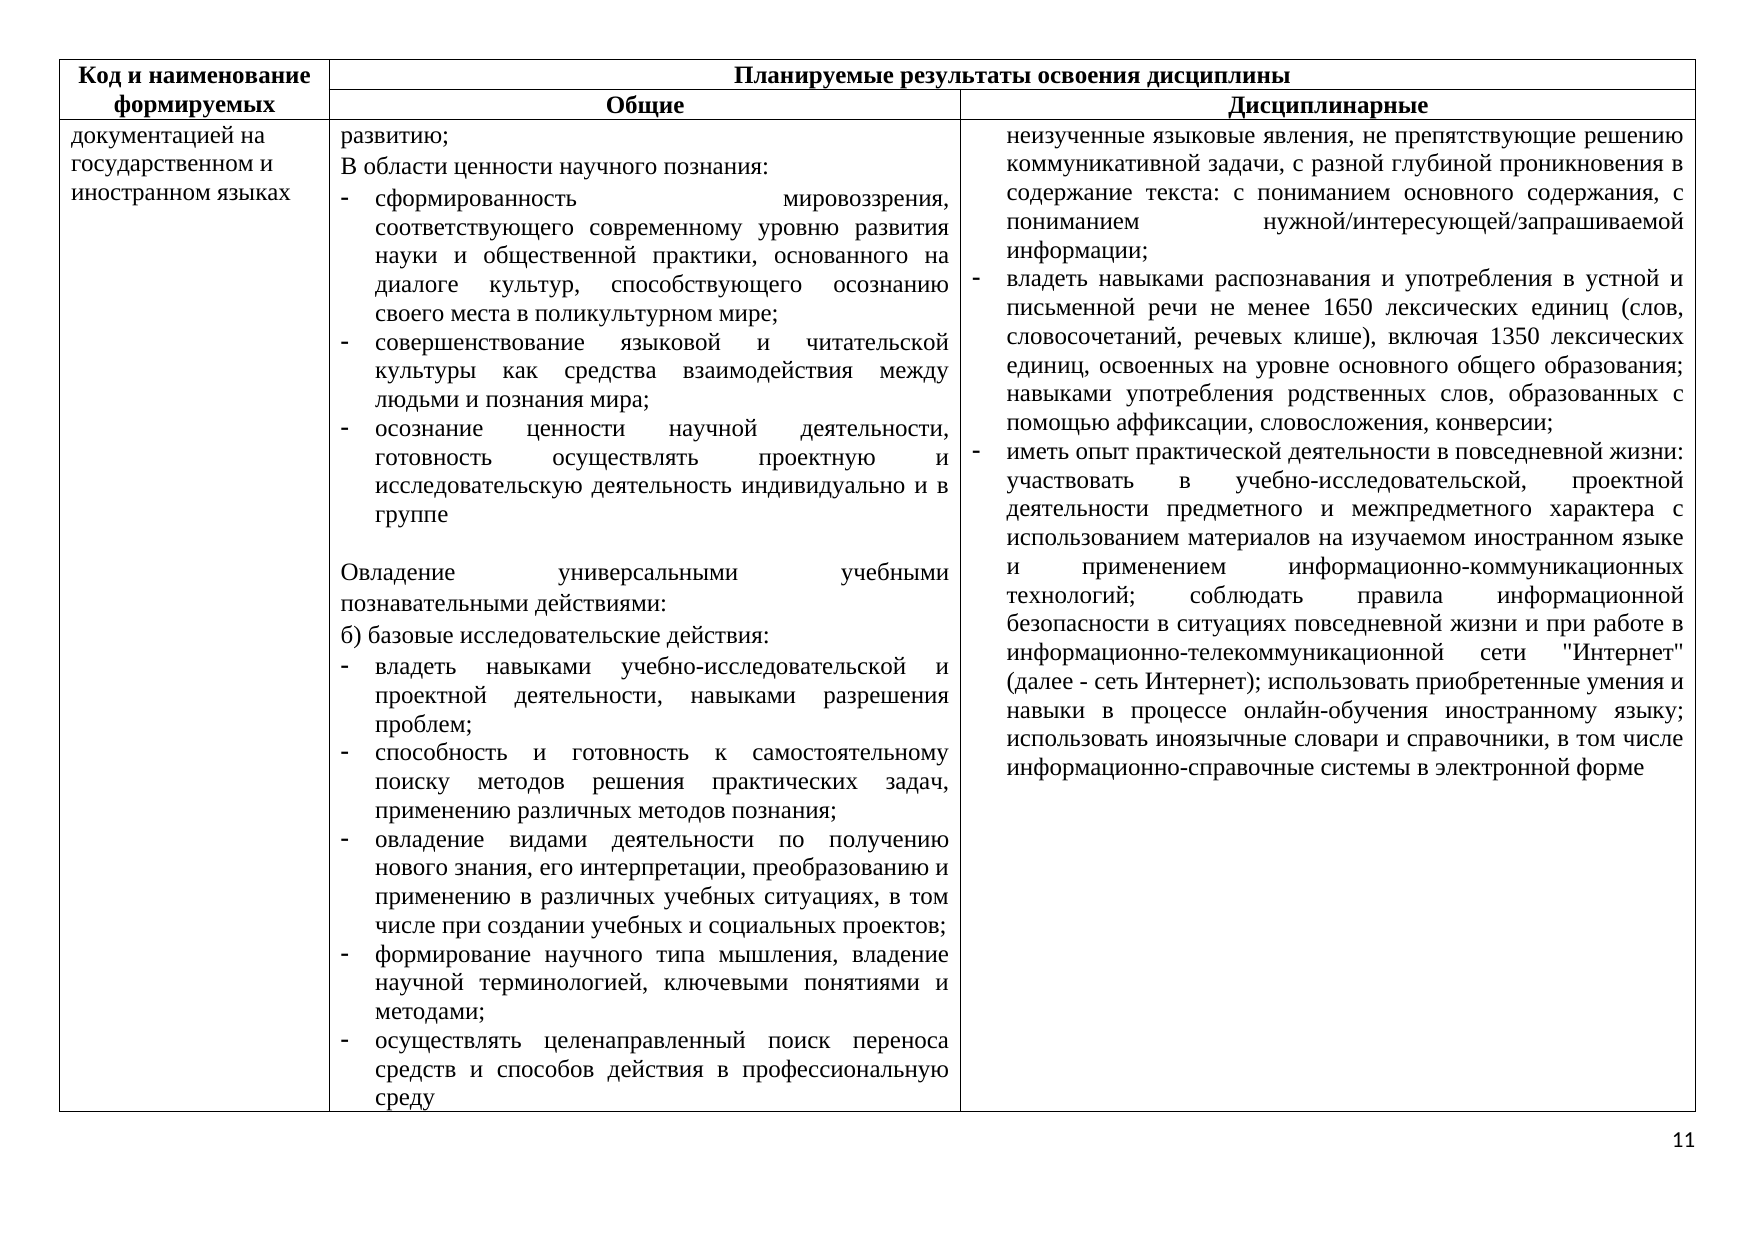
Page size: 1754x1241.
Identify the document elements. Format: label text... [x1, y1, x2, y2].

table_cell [961, 120, 1695, 1111]
table_cell Общие [330, 90, 960, 119]
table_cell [60, 120, 329, 1111]
table_header Планируемые результаты освоения дисциплины [330, 60, 1695, 89]
table_cell Дисциплинарные [961, 90, 1695, 119]
table_header Код и наименование формируемых компетенций [60, 60, 329, 119]
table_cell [330, 120, 960, 1111]
